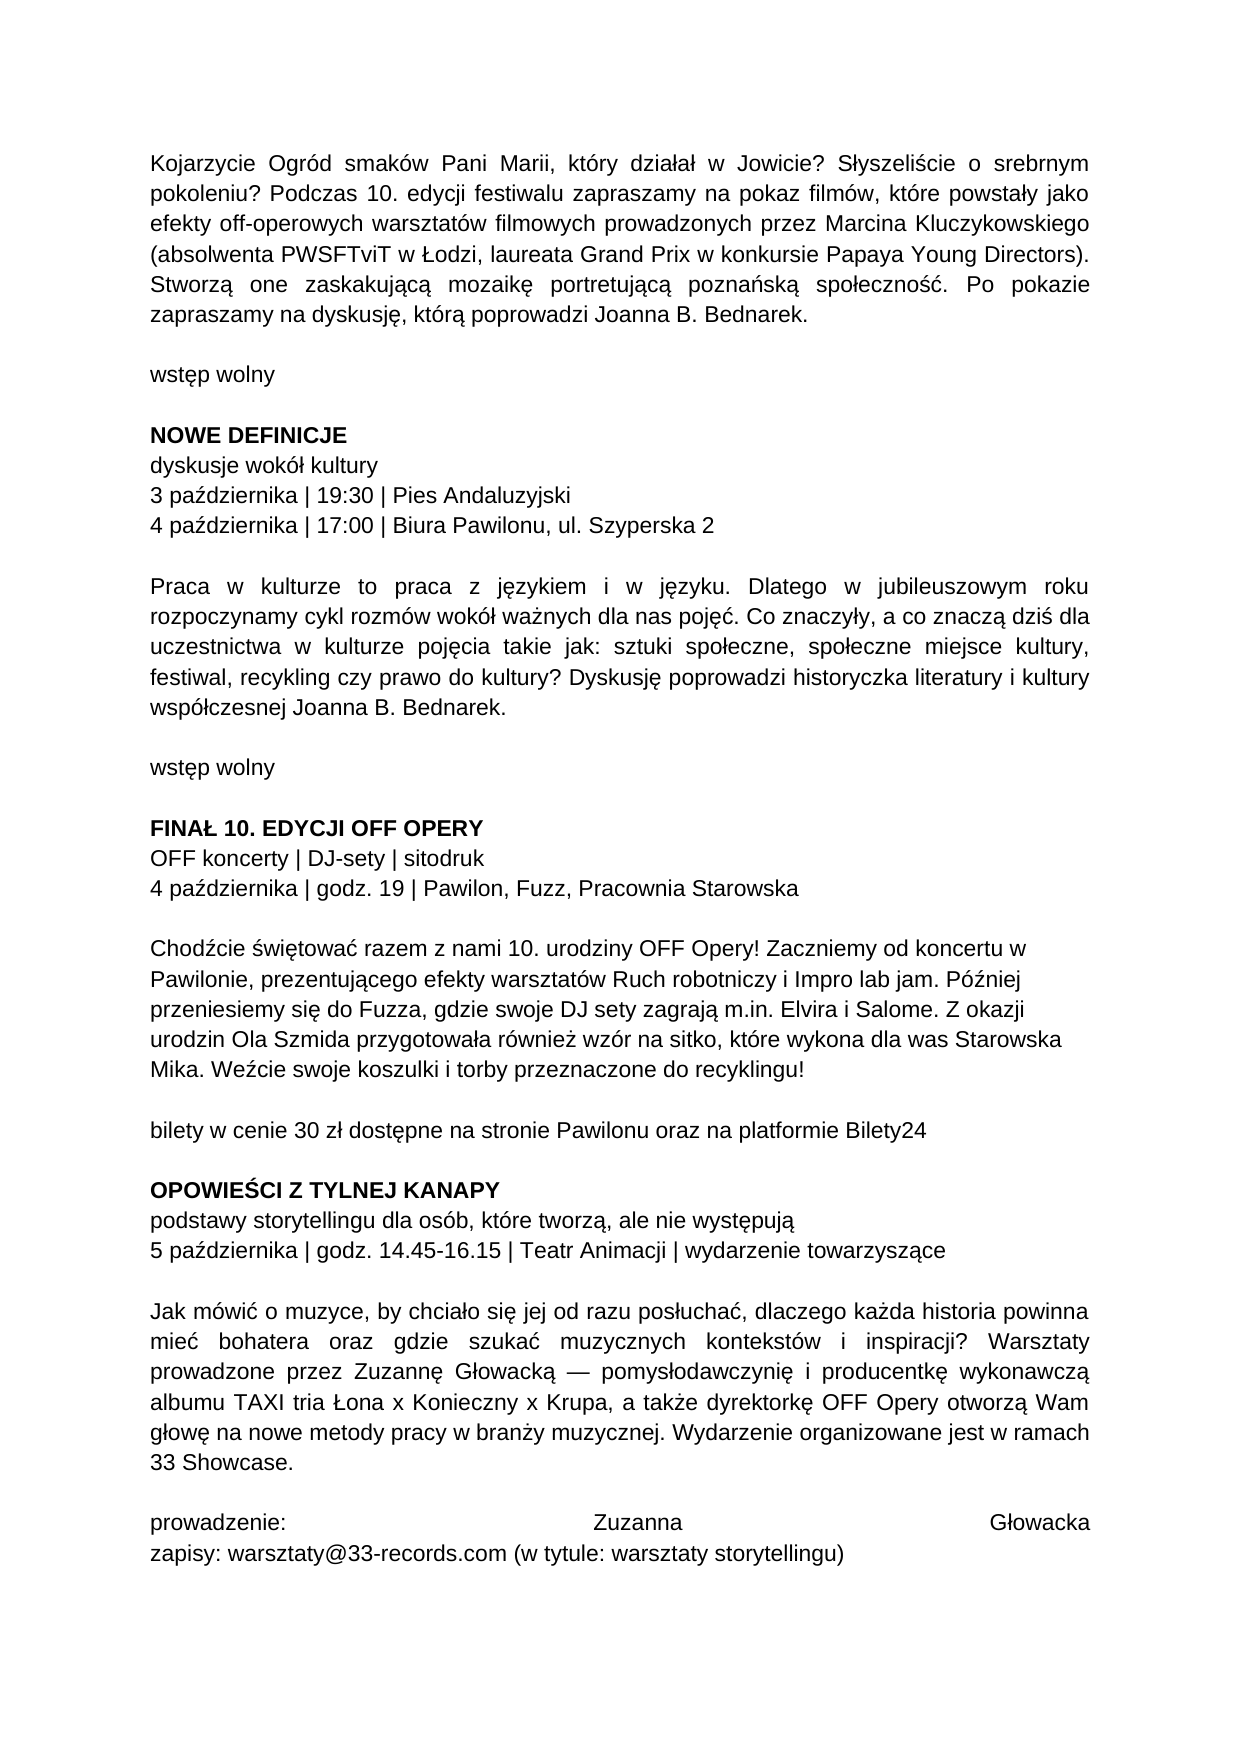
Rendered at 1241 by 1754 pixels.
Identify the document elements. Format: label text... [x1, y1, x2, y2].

text podstawy storytellingu dla osób, które tworzą, ale nie występują [150, 1207, 1090, 1234]
text 4 października | 17:00 | Biura Pawilonu, ul. Szyperska 2 [150, 512, 1090, 539]
text Kojarzycie Ogród smaków Pani Marii, który działał w Jowicie? Słyszeliście o srebrnym pokoleniu? Podczas 10. edycji festiwalu zapraszamy na pokaz filmów, które powstały jako efekty off-operowych warsztatów filmowych prowadzonych przez Marcina Kluczykowskiego (absolwenta PWSFTviT w Łodzi, laureata Grand Prix w konkursie Papaya Young Directors). Stworzą one zaskakującą mozaikę portretującą poznańską społeczność. Po pokazie zapraszamy na dyskusję, którą poprowadzi Joanna B. Bednarek. [150, 150, 1090, 327]
text OPOWIEŚCI Z TYLNEJ KANAPY [150, 1177, 1090, 1203]
text wstęp wolny [150, 361, 1090, 388]
text dyskusje wokół kultury [150, 452, 1090, 478]
text prowadzenie: Zuzanna Głowacka zapisy: warsztaty@33-records.com (w tytule: warsztaty storytellingu) [150, 1509, 1090, 1566]
text OFF koncerty | DJ-sety | sitodruk [150, 845, 1090, 871]
text bilety w cenie 30 zł dostępne na stronie Pawilonu oraz na platformie Bilety24 [150, 1117, 1090, 1143]
text wstęp wolny [150, 724, 1090, 781]
text FINAŁ 10. EDYCJI OFF OPERY [150, 814, 1090, 841]
text Praca w kulturze to praca z językiem i w języku. Dlatego w jubileuszowym roku rozpoczynamy cykl rozmów wokół ważnych dla nas pojęć. Co znaczyły, a co znaczą dziś dla uczestnictwa w kulturze pojęcia takie jak: sztuki społeczne, społeczne miejsce kultury, festiwal, recykling czy prawo do kultury? Dyskusję poprowadzi historyczka literatury i kultury współczesnej Joanna B. Bednarek. [150, 573, 1090, 720]
text Jak mówić o muzyce, by chciało się jej od razu posłuchać, dlaczego każda historia powinna mieć bohatera oraz gdzie szukać muzycznych kontekstów i inspiracji? Warsztaty prowadzone przez Zuzannę Głowacką — pomysłodawczynię i producentkę wykonawczą albumu TAXI tria Łona x Konieczny x Krupa, a także dyrektorkę OFF Opery otworzą Wam głowę na nowe metody pracy w branży muzycznej. Wydarzenie organizowane jest w ramach 33 Showcase. [150, 1298, 1090, 1475]
text NOWE DEFINICJE [150, 422, 1090, 448]
text 5 października | godz. 14.45-16.15 | Teatr Animacji | wydarzenie towarzyszące [150, 1237, 1090, 1264]
text Chodźcie świętować razem z nami 10. urodziny OFF Opery! Zaczniemy od koncertu w Pawilonie, prezentującego efekty warsztatów Ruch robotniczy i Impro lab jam. Później przeniesiemy się do Fuzza, gdzie swoje DJ sety zagrają m.in. Elvira i Salome. Z okazji urodzin Ola Szmida przygotowała również wzór na sitko, które wykona dla was Starowska Mika. Weźcie swoje koszulki i torby przeznaczone do recyklingu! [150, 935, 1090, 1083]
text 3 października | 19:30 | Pies Andaluzyjski [150, 482, 1090, 509]
text 4 października | godz. 19 | Pawilon, Fuzz, Pracownia Starowska [150, 875, 1090, 901]
